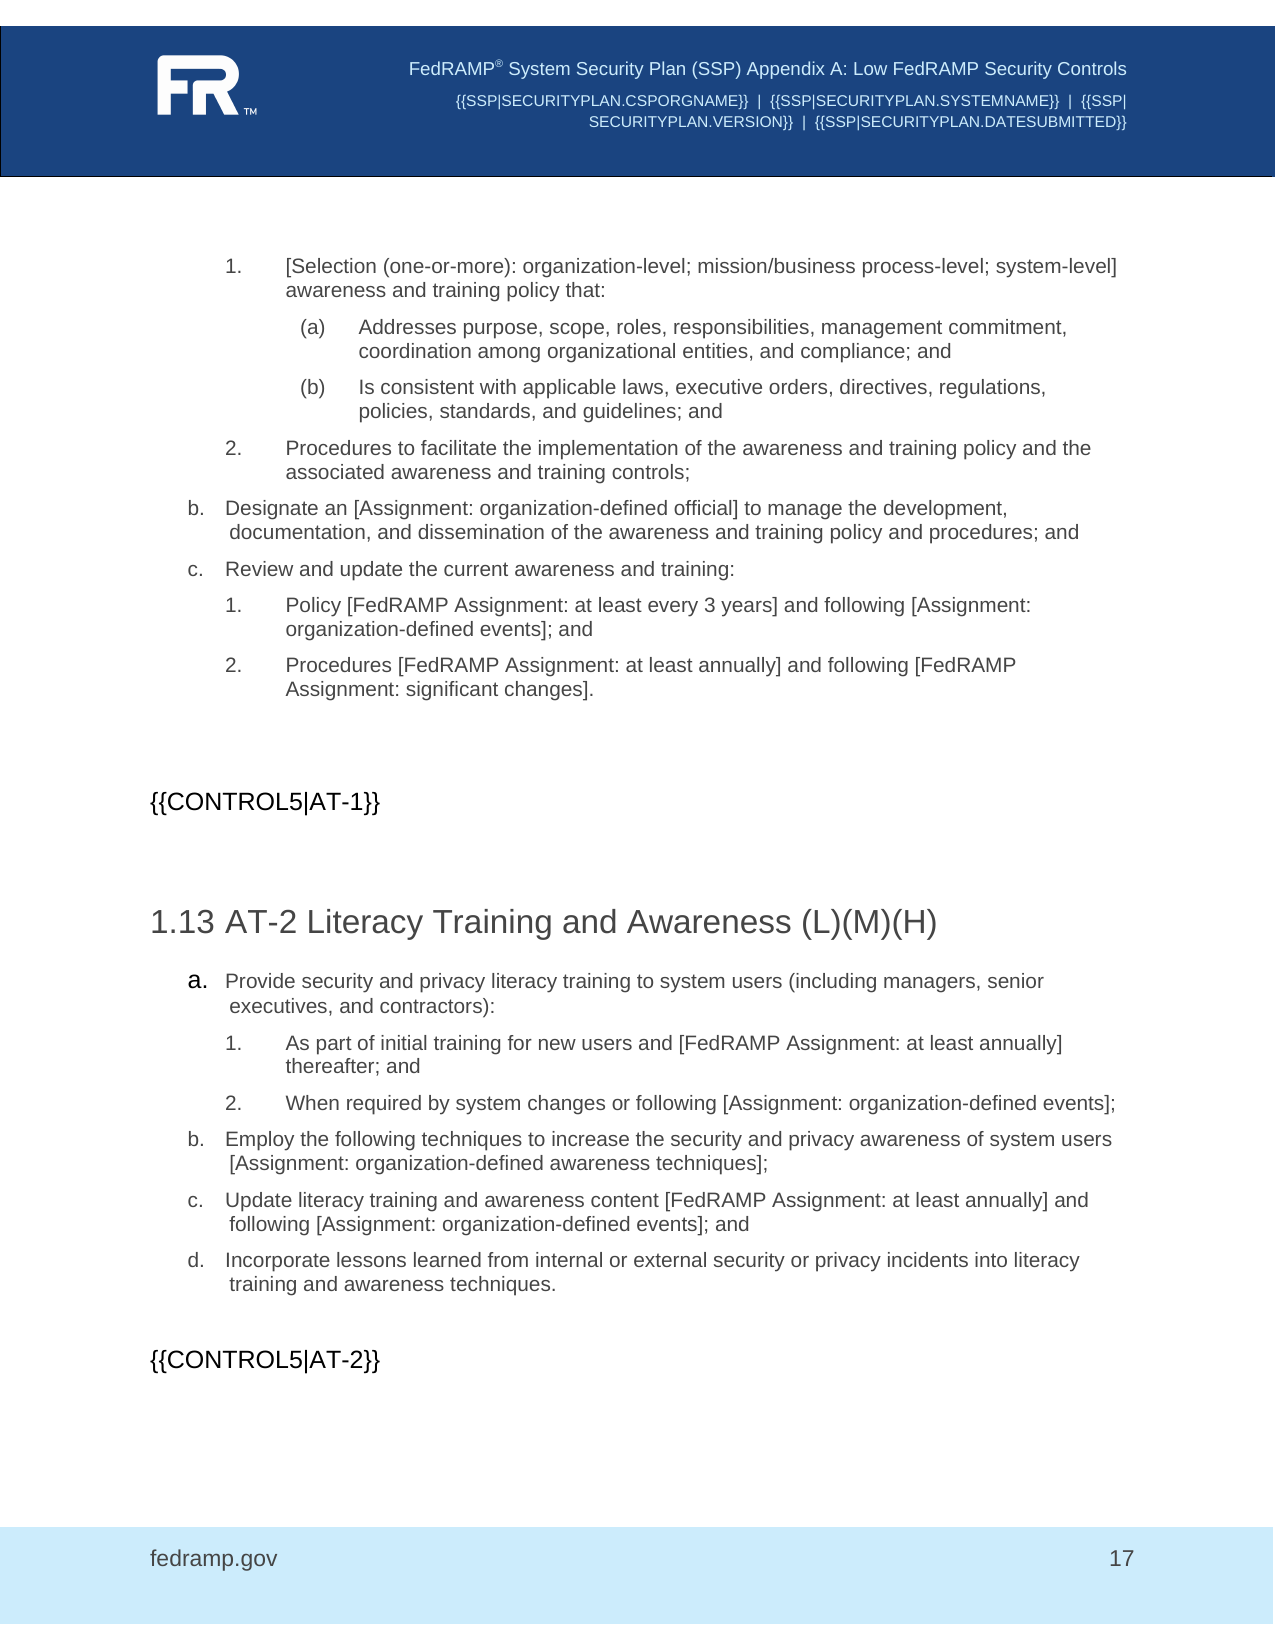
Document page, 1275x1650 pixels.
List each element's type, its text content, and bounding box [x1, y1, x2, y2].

text 2. When required by system changes or following [Assignment: organization-defined events]; [150, 1091, 1125, 1115]
picture [157, 55, 257, 115]
text 1. [Selection (one-or-more): organization-level; mission/business process-level; system-level] awareness and training policy that: [150, 254, 1125, 302]
text b. Employ the following techniques to increase the security and privacy awareness of system users [Assignment: organization-defined awareness techniques]; [150, 1127, 1125, 1175]
text (b) Is consistent with applicable laws, executive orders, directives, regulations, policies, standards, and guidelines; and [150, 375, 1125, 423]
text 2. Procedures [FedRAMP Assignment: at least annually] and following [FedRAMP Assignment: significant changes]. [150, 653, 1125, 701]
subtitle AT-2 Literacy Training and Awareness (L)(M)(H) [150, 902, 1125, 940]
text {{CONTROL5|AT-1}} [150, 787, 1125, 815]
text {{CONTROL5|AT-2}} [150, 1345, 1125, 1374]
text 2. Procedures to facilitate the implementation of the awareness and training policy and the associated awareness and training controls; [150, 436, 1125, 483]
text a. Provide security and privacy literacy training to system users (including managers, senior executives, and contractors): [150, 965, 1125, 1018]
text c. Review and update the current awareness and training: [150, 556, 1125, 580]
text d. Incorporate lessons learned from internal or external security or privacy incidents into literacy training and awareness techniques. [150, 1248, 1125, 1296]
text c. Update literacy training and awareness content [FedRAMP Assignment: at least annually] and following [Assignment: organization-defined events]; and [150, 1188, 1125, 1236]
text b. Designate an [Assignment: organization-defined official] to manage the development, documentation, and dissemination of the awareness and training policy and procedures; and [150, 496, 1125, 544]
text 1. Policy [FedRAMP Assignment: at least every 3 years] and following [Assignment: organization-defined events]; and [150, 593, 1125, 641]
text 1. As part of initial training for new users and [FedRAMP Assignment: at least annually] thereafter; and [150, 1030, 1125, 1078]
text (a) Addresses purpose, scope, roles, responsibilities, management commitment, coordination among organizational entities, and compliance; and [150, 315, 1125, 363]
